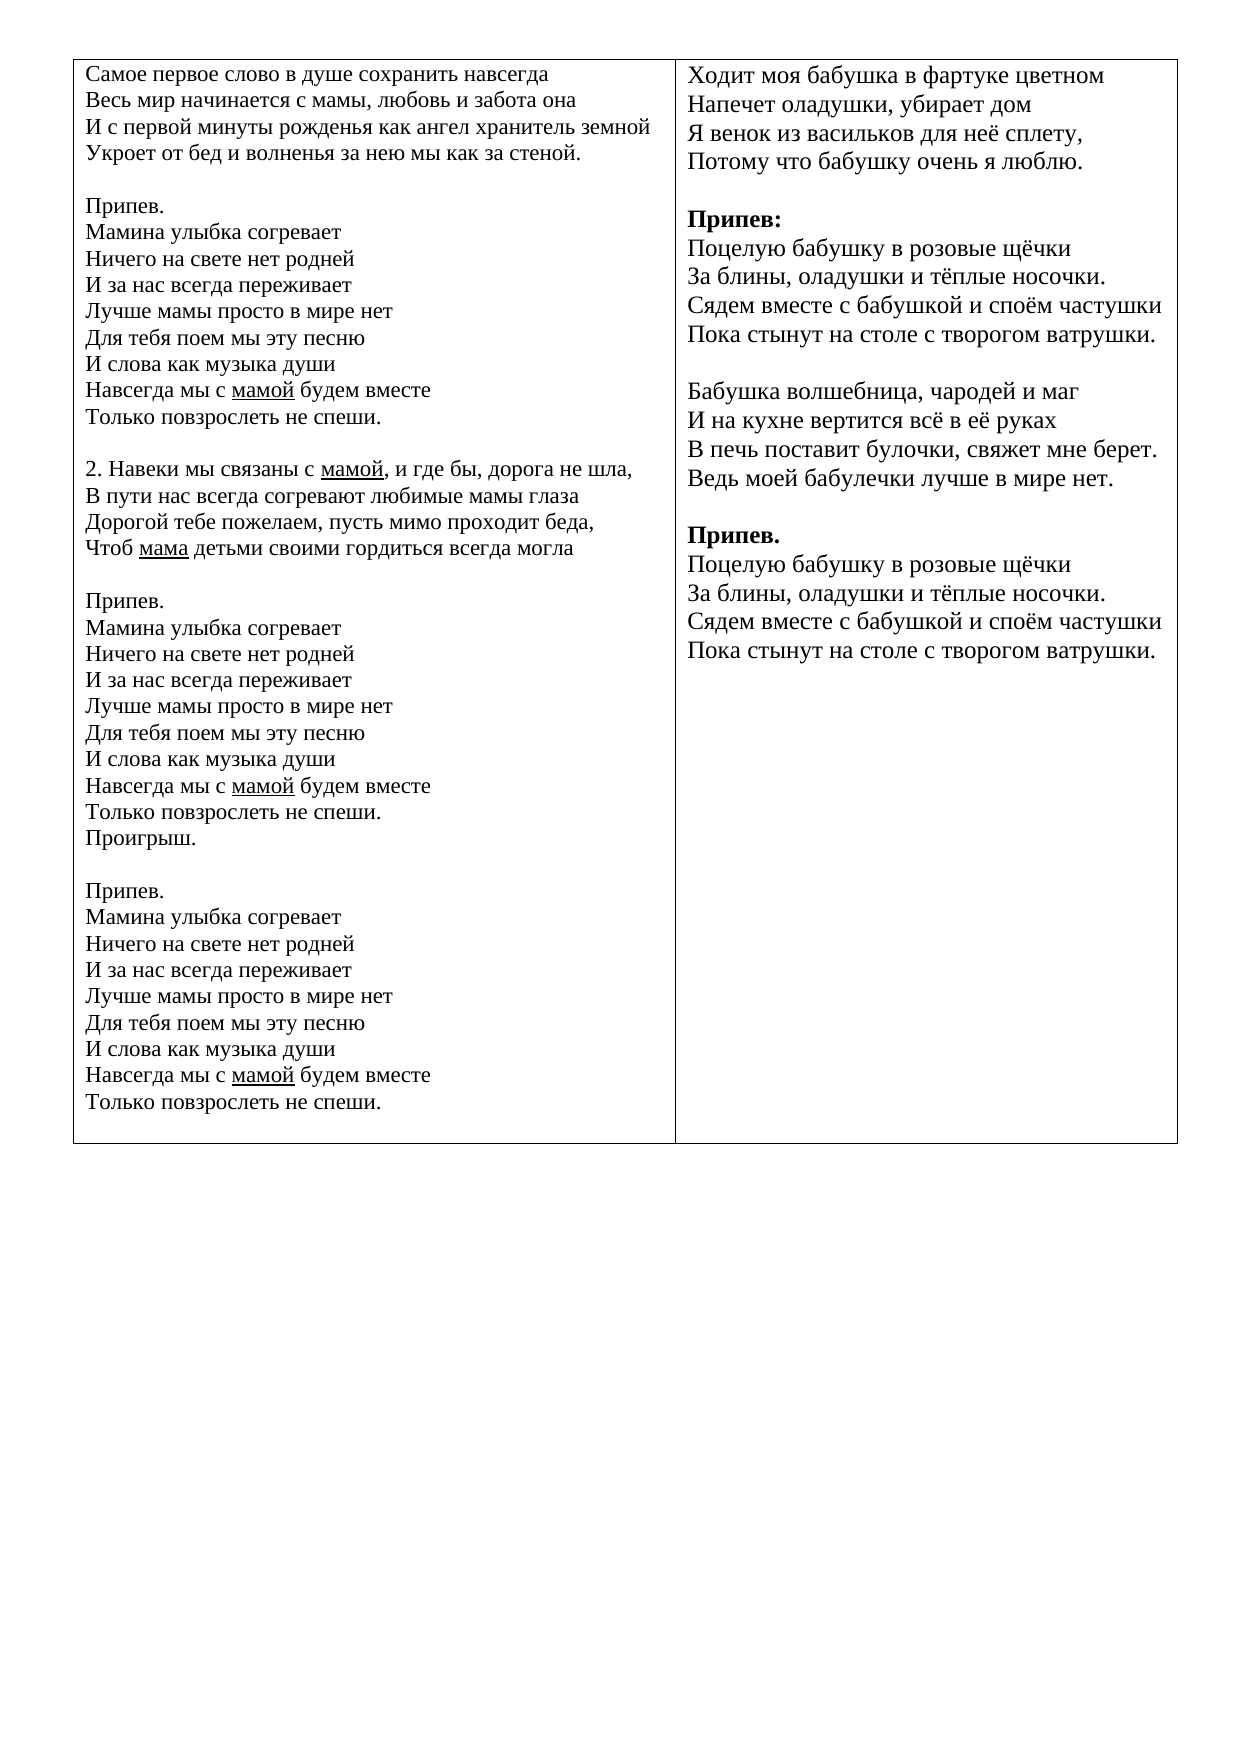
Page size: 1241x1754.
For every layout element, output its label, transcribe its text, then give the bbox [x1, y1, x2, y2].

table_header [676, 60, 1177, 1143]
